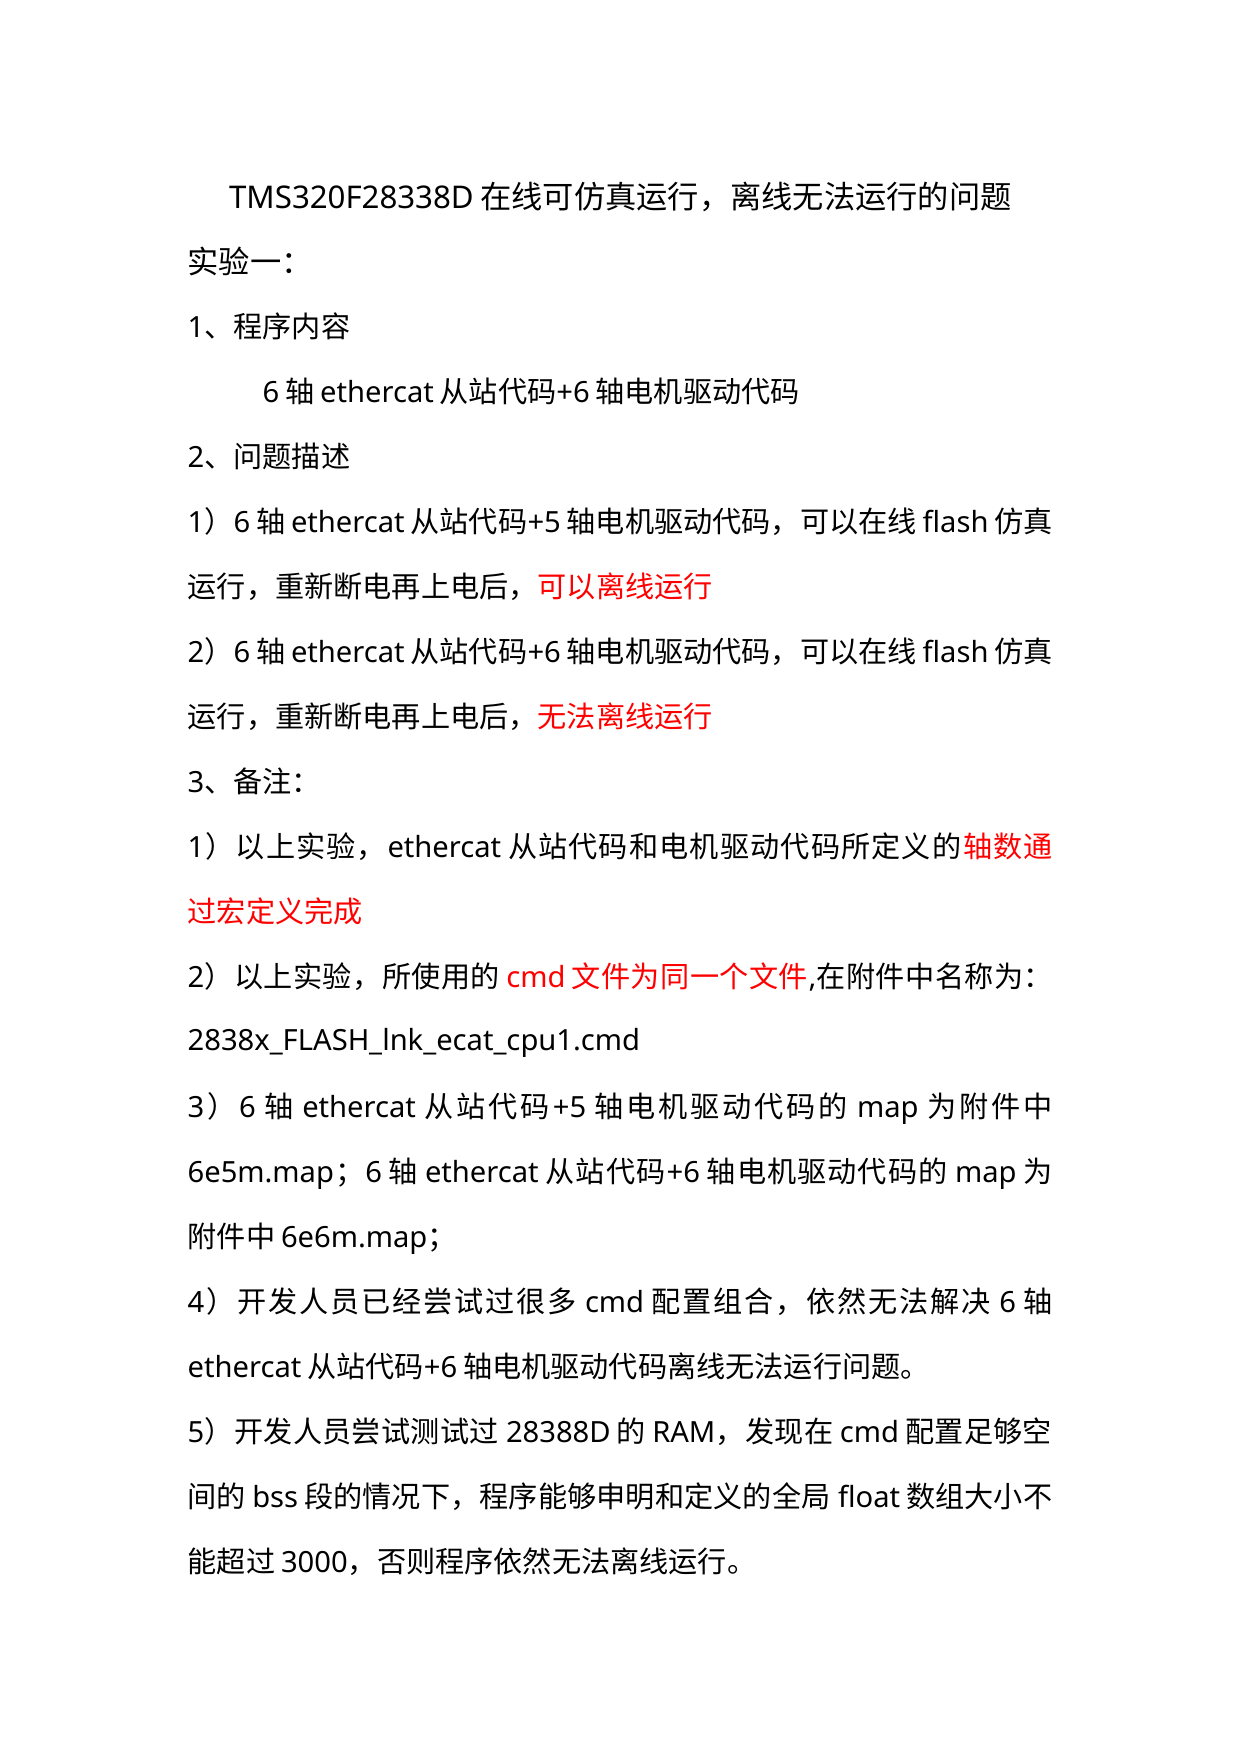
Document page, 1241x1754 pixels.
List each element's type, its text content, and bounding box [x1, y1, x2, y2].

text 3、备注： [187, 747, 1053, 812]
text 2）6轴ethercat从站代码+6轴电机驱动代码，可以在线flash仿真运行，重新断电再上电后，无法离线运行 [187, 617, 1053, 747]
text 5）开发人员尝试测试过28388D的RAM，发现在cmd配置足够空间的bss段的情况下，程序能够申明和定义的全局float数组大小不能超过3000，否则程序依然无法离线运行。 [187, 1397, 1053, 1592]
text 2、问题描述 [187, 422, 1053, 487]
text 3）6轴ethercat从站代码+5轴电机驱动代码的map为附件中6e5m.map；6轴ethercat从站代码+6轴电机驱动代码的map为附件中6e6m.map； [187, 1072, 1053, 1267]
list 6轴ethercat从站代码+6轴电机驱动代码 [262, 357, 1053, 422]
text 4）开发人员已经尝试过很多cmd配置组合，依然无法解决6轴ethercat从站代码+6轴电机驱动代码离线无法运行问题。 [187, 1267, 1053, 1397]
text 2）以上实验，所使用的cmd文件为同一个文件,在附件中名称为：2838x_FLASH_lnk_ecat_cpu1.cmd [187, 942, 1053, 1072]
text 1、程序内容 [187, 292, 1053, 357]
text TMS320F28338D在线可仿真运行，离线无法运行的问题 [187, 162, 1053, 227]
text 1）6轴ethercat从站代码+5轴电机驱动代码，可以在线flash仿真运行，重新断电再上电后，可以离线运行 [187, 487, 1053, 617]
text 1）以上实验，ethercat从站代码和电机驱动代码所定义的轴数通过宏定义完成 [187, 812, 1053, 942]
text 实验一： [187, 227, 1053, 292]
